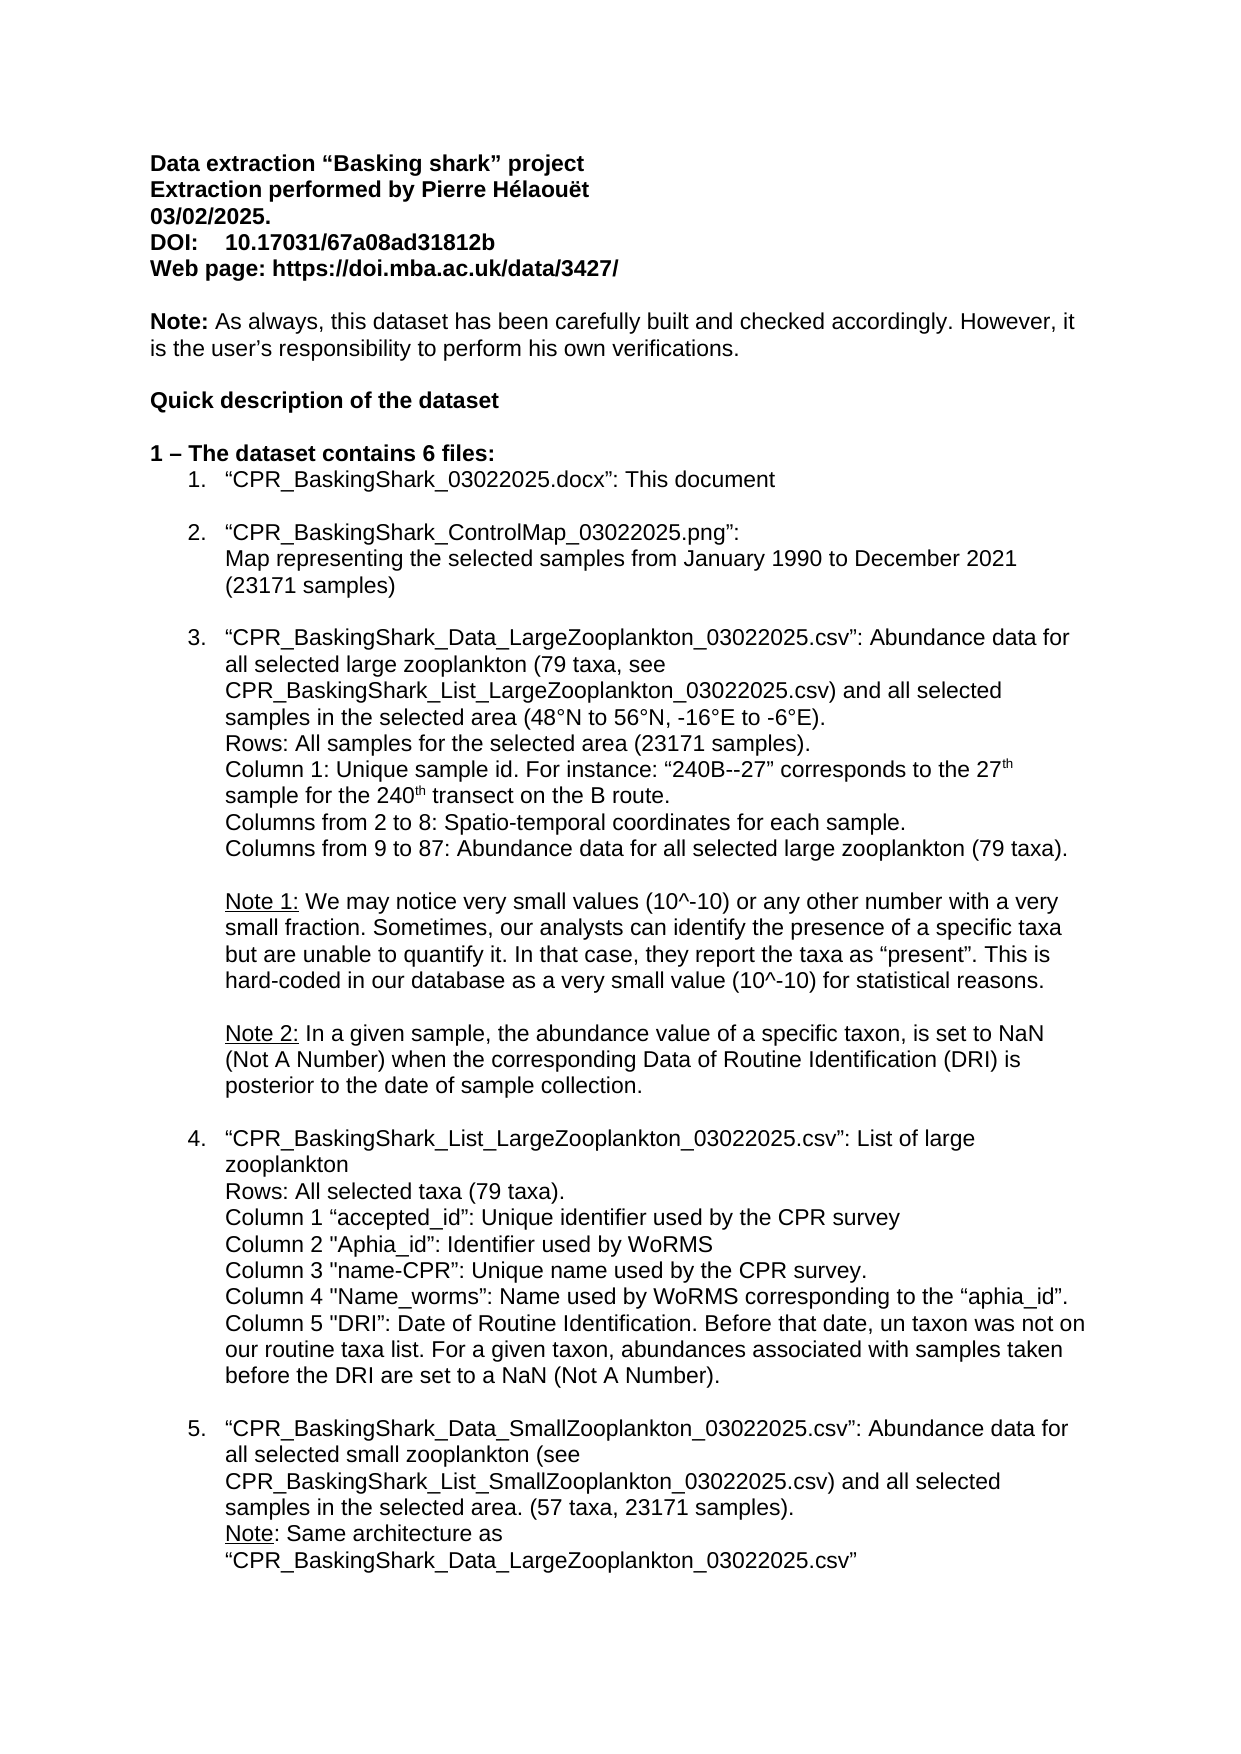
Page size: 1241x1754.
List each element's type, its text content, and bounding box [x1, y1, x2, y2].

list Columns from 2 to 8: Spatio-temporal coordinates for each sample. [225, 809, 1090, 835]
list Column 5 "DRI”: Date of Routine Identification. Before that date, un taxon was not on our routine taxa list. For a given taxon, abundances associated with samples taken before the DRI are set to a NaN (Not A Number). [225, 1309, 1090, 1389]
list Map representing the selected samples from January 1990 to December 2021 (23171 samples) [225, 545, 1090, 598]
list Rows: All samples for the selected area (23171 samples). [225, 730, 1090, 756]
text 03/02/2025. [150, 203, 1090, 229]
list Note: Same architecture as “CPR_BaskingShark_Data_LargeZooplankton_03022025.csv” [225, 1520, 1090, 1573]
list Note 2: In a given sample, the abundance value of a specific taxon, is set to NaN (Not A Number) when the corresponding Data of Routine Identification (DRI) is posterior to the date of sample collection. [225, 1020, 1090, 1099]
text Web page: https://doi.mba.ac.uk/data/3427/ [150, 255, 1090, 282]
list “CPR_BaskingShark_03022025.docx”: This document [187, 466, 1090, 493]
text Quick description of the dataset [150, 387, 1090, 413]
list Note 1: We may notice very small values (10^-10) or any other number with a very small fraction. Sometimes, our analysts can identify the presence of a specific taxa but are unable to quantify it. In that case, they report the taxa as “present”. This is hard-coded in our database as a very small value (10^-10) for statistical reasons. [225, 888, 1090, 993]
list Column 4 "Name_worms”: Name used by WoRMS corresponding to the “aphia_id”. [225, 1283, 1090, 1309]
text DOI: 10.17031/67a08ad31812b [150, 229, 1090, 255]
list Column 3 "name-CPR”: Unique name used by the CPR survey. [225, 1257, 1090, 1283]
list Rows: All selected taxa (79 taxa). [225, 1178, 1090, 1204]
text Data extraction “Basking shark” project [150, 150, 1090, 176]
text Note: As always, this dataset has been carefully built and checked accordingly. However, it is the user’s responsibility to perform his own verifications. [150, 308, 1090, 361]
text Extraction performed by Pierre Hélaouët [150, 176, 1090, 203]
list Columns from 9 to 87: Abundance data for all selected large zooplankton (79 taxa). [225, 835, 1090, 862]
list “CPR_BaskingShark_List_LargeZooplankton_03022025.csv”: List of large zooplankton [187, 1125, 1090, 1178]
list “CPR_BaskingShark_ControlMap_03022025.png”: [187, 519, 1090, 545]
list “CPR_BaskingShark_Data_LargeZooplankton_03022025.csv”: Abundance data for all selected large zooplankton (79 taxa, see CPR_BaskingShark_List_LargeZooplankton_03022025.csv) and all selected samples in the selected area (48°N to 56°N, -16°E to -6°E). [187, 624, 1090, 730]
list Column 1: Unique sample id. For instance: “240B--27” corresponds to the 27th sample for the 240th transect on the B route. [225, 756, 1090, 809]
list Column 2 "Aphia_id”: Identifier used by WoRMS [225, 1231, 1090, 1257]
list Column 1 “accepted_id”: Unique identifier used by the CPR survey [225, 1204, 1090, 1231]
text 1 – The dataset contains 6 files: [150, 440, 1090, 466]
list “CPR_BaskingShark_Data_SmallZooplankton_03022025.csv”: Abundance data for all selected small zooplankton (see CPR_BaskingShark_List_SmallZooplankton_03022025.csv) and all selected samples in the selected area. (57 taxa, 23171 samples). [187, 1415, 1090, 1520]
